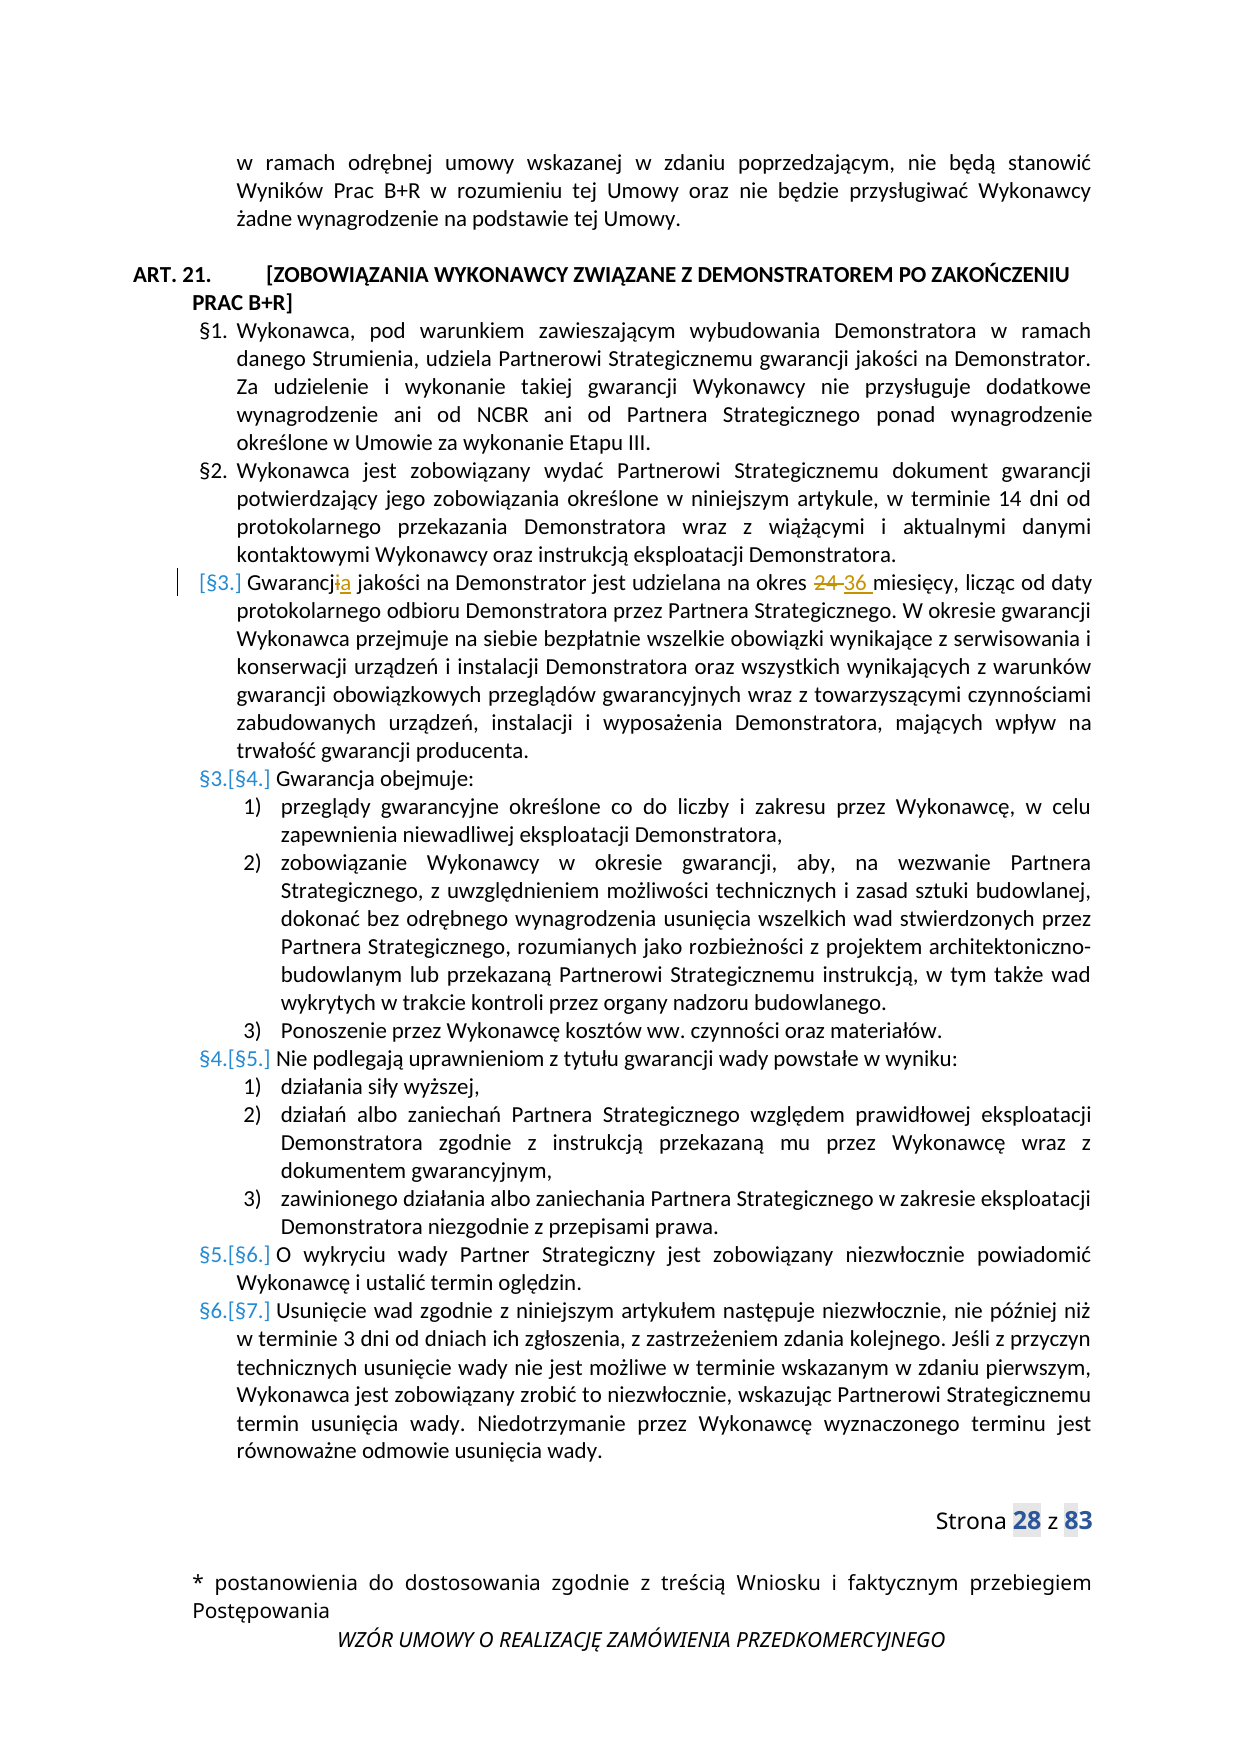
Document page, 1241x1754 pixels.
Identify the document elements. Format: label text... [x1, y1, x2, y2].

subtitle [ZOBOWIĄZANIA WYKONAWCY ZWIĄZANE Z DEMONSTRATOREM PO ZAKOŃCZENIU PRAC B+R] [133, 260, 1093, 316]
list Gwarancj jakości na Demonstrator jest udzielana na okres miesięcy, licząc od daty protokolarnego odbioru Demonstratora przez Partnera Strategicznego. W okresie gwarancji Wykonawca przejmuje na siebie bezpłatnie wszelkie obowiązki wynikające z serwisowania i konserwacji urządzeń i instalacji Demonstratora oraz wszystkich wynikających z warunków gwarancji obowiązkowych przeglądów gwarancyjnych wraz z towarzyszącymi czynnościami zabudowanych urządzeń, instalacji i wyposażenia Demonstratora, mających wpływ na trwałość gwarancji producenta. [199, 568, 1093, 764]
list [192, 148, 1093, 232]
list Wykonawca, pod warunkiem zawieszającym wybudowania Demonstratora w ramach danego Strumienia, udziela Partnerowi Strategicznemu gwarancji jakości na Demonstrator. Za udzielenie i wykonanie takiej gwarancji Wykonawcy nie przysługuje dodatkowe wynagrodzenie ani od NCBR ani od Partnera Strategicznego ponad wynagrodzenie określone w Umowie za wykonanie Etapu III. [199, 316, 1093, 456]
list Usunięcie wad zgodnie z niniejszym artykułem następuje niezwłocznie, nie później niż w terminie 3 dni od dniach ich zgłoszenia, z zastrzeżeniem zdania kolejnego. Jeśli z przyczyn technicznych usunięcie wady nie jest możliwe w terminie wskazanym w zdaniu pierwszym, Wykonawca jest zobowiązany zrobić to niezwłocznie, wskazując Partnerowi Strategicznemu termin usunięcia wady. Niedotrzymanie przez Wykonawcę wyznaczonego terminu jest równoważne odmowie usunięcia wady. [199, 1297, 1093, 1465]
list przeglądy gwarancyjne określone co do liczby i zakresu przez Wykonawcę, w celu zapewnienia niewadliwej eksploatacji Demonstratora, [243, 792, 1093, 848]
list zobowiązanie Wykonawcy w okresie gwarancji, aby, na wezwanie Partnera Strategicznego, z uwzględnieniem możliwości technicznych i zasad sztuki budowlanej, dokonać bez odrębnego wynagrodzenia usunięcia wszelkich wad stwierdzonych przez Partnera Strategicznego, rozumianych jako rozbieżności z projektem architektoniczno-budowlanym lub przekazaną Partnerowi Strategicznemu instrukcją, w tym także wad wykrytych w trakcie kontroli przez organy nadzoru budowlanego. [243, 848, 1093, 1016]
list Ponoszenie przez Wykonawcę kosztów ww. czynności oraz materiałów. [243, 1016, 1093, 1044]
list Wykonawca jest zobowiązany wydać Partnerowi Strategicznemu dokument gwarancji potwierdzający jego zobowiązania określone w niniejszym artykule, w terminie 14 dni od protokolarnego przekazania Demonstratora wraz z wiążącymi i aktualnymi danymi kontaktowymi Wykonawcy oraz instrukcją eksploatacji Demonstratora. [199, 456, 1093, 568]
list działań albo zaniechań Partnera Strategicznego względem prawidłowej eksploatacji Demonstratora zgodnie z instrukcją przekazaną mu przez Wykonawcę wraz z dokumentem gwarancyjnym, [243, 1100, 1093, 1184]
list zawinionego działania albo zaniechania Partnera Strategicznego w zakresie eksploatacji Demonstratora niezgodnie z przepisami prawa. [243, 1184, 1093, 1241]
list O wykryciu wady Partner Strategiczny jest zobowiązany niezwłocznie powiadomić Wykonawcę i ustalić termin oględzin. [199, 1241, 1093, 1297]
list działania siły wyższej, [243, 1072, 1093, 1100]
list Nie podlegają uprawnieniom z tytułu gwarancji wady powstałe w wyniku: [199, 1044, 1093, 1072]
list Gwarancja obejmuje: [199, 764, 1093, 792]
